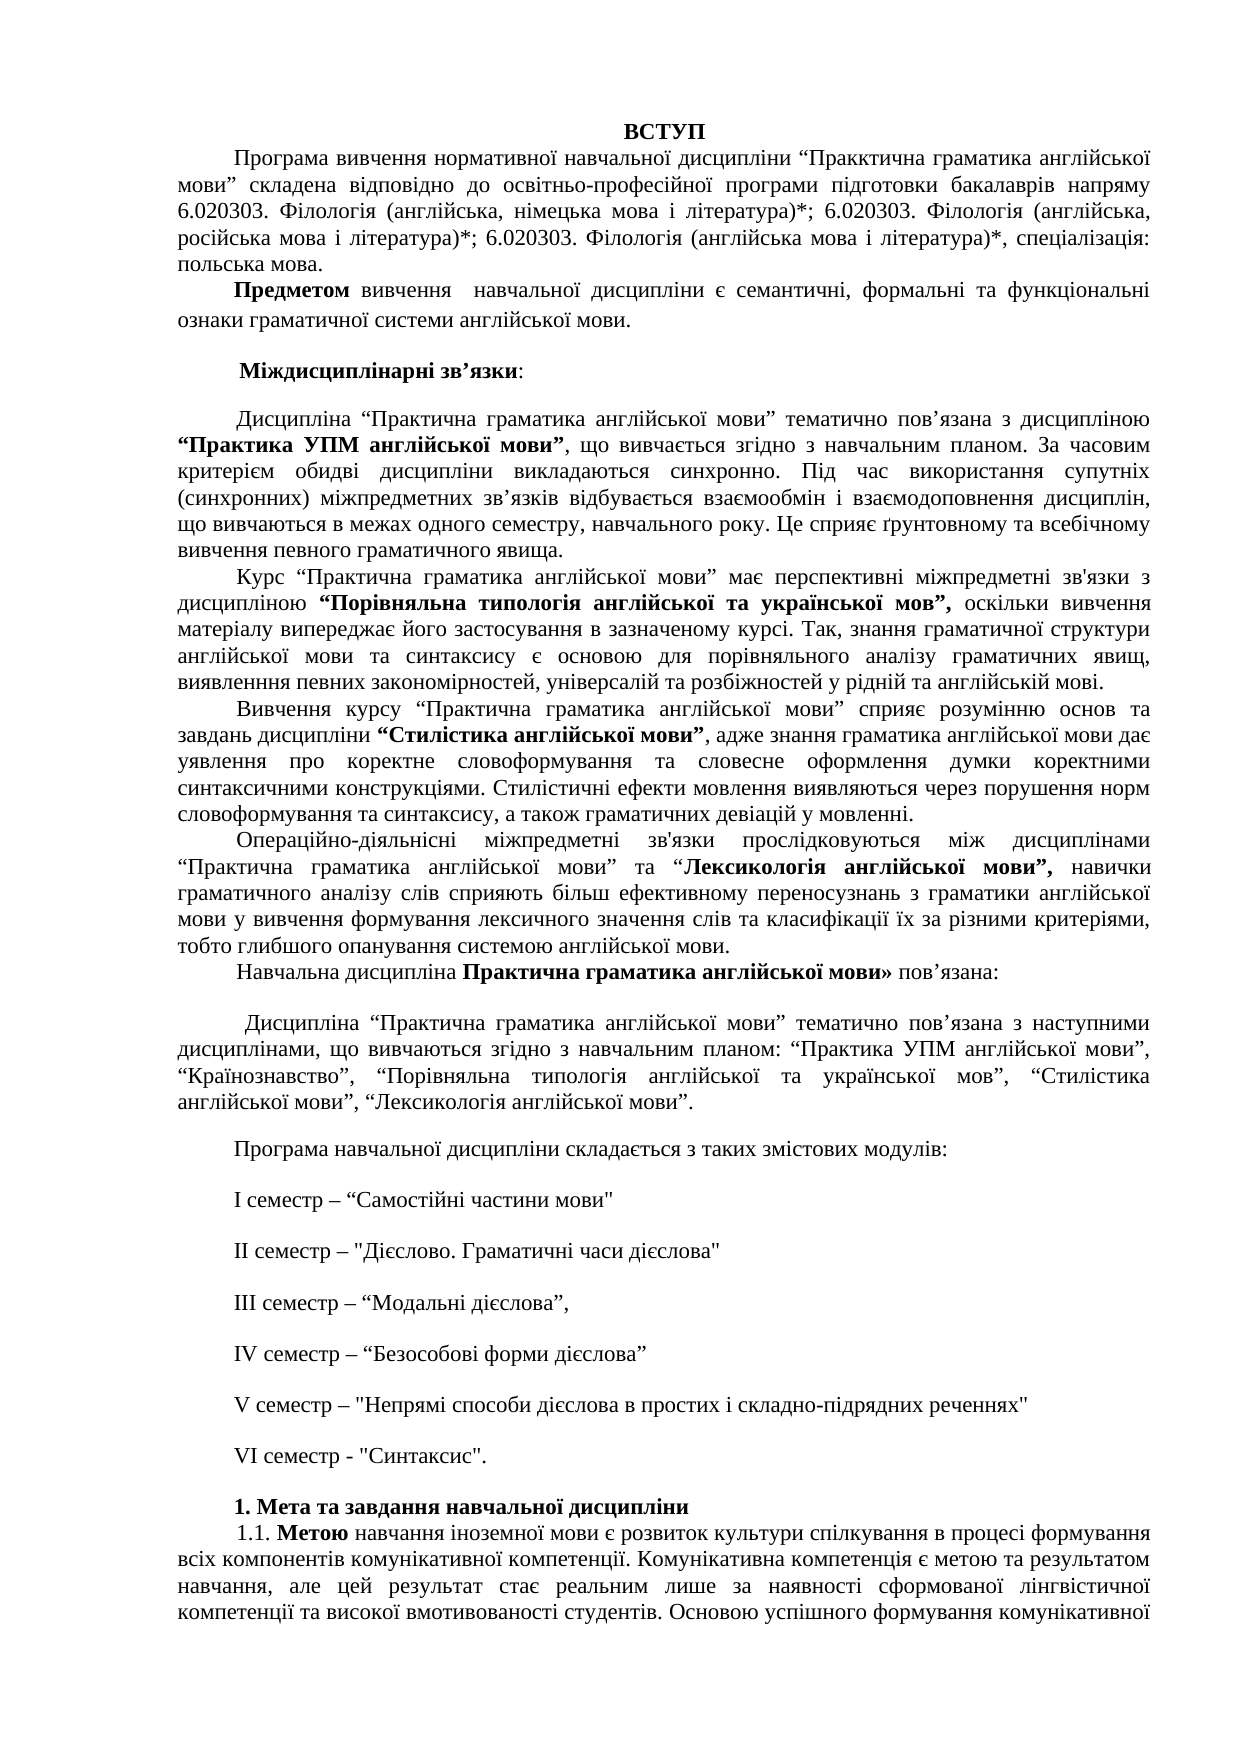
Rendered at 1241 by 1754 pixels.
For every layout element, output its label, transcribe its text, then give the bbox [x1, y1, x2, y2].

text VI семестр - "Синтаксис". [177, 1442, 1152, 1468]
subtitle 1. Мета та завдання навчальної дисципліни [177, 1493, 1152, 1519]
text Операційно-діяльнісні міжпредметні зв'язки прослідковуються між дисциплінами “Практична граматика англійської мови” та “Лексикологія англійської мови”, навички граматичного аналізу слів сприяють більш ефективному переносузнань з граматики англійської мови у вивчення формування лексичного значення слів та класифікації їх за різними критеріями, тобто глибшого опанування системою англійської мови. [177, 826, 1152, 958]
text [177, 1519, 1152, 1624]
text Навчальна дисципліна Практична граматика англійської мови» пов’язана: [177, 958, 1152, 984]
text III семестр – “Модальні дієслова”, [177, 1288, 1152, 1315]
text V семестр – "Непрямі способи дієслова в простих і складно-підрядних реченнях" [177, 1391, 1152, 1417]
text Програма навчальної дисципліни складається з таких змістових модулів: [177, 1135, 1152, 1162]
text Дисципліна “Практична граматика англійської мови” тематично пов’язана з наступними дисциплінами, що вивчаються згідно з навчальним планом: “Практика УПМ англійської мови”, “Країнознавство”, “Порівняльна типологія англійської та української мов”, “Стилістика англійської мови”, “Лексикологія англійської мови”. [177, 1009, 1152, 1114]
text Вступ [177, 118, 1152, 144]
text I семестр – “Самостійні частини мови" [177, 1186, 1152, 1213]
text Курс “Практична граматика англійської мови” має перспективні міжпредметні зв'язки з дисципліною “Порівняльна типологія англійської та української мов”, оскільки вивчення матеріалу випереджає його застосування в зазначеному курсі. Так, знання граматичної структури англійської мови та синтаксису є основою для порівняльного аналізу граматичних явищ, виявленння певних закономірностей, універсалій та розбіжностей у рідній та англійській мові. [177, 563, 1152, 694]
text II семестр – "Дієслово. Граматичні часи дієслова" [177, 1237, 1152, 1264]
text IV семестр – “Безособові форми дієслова” [177, 1339, 1152, 1366]
text Міждисциплінарні зв’язки: [177, 357, 1152, 384]
text Вивчення курсу “Практична граматика англійської мови” сприяє розумінню основ та завдань дисципліни “Стилістика англійської мови”, адже знання граматика англійської мови дає уявлення про коректне словоформування та словесне оформлення думки коректними синтаксичними конструкціями. Стилістичні ефекти мовлення виявляються через порушення норм словоформування та синтаксису, а також граматичних девіацій у мовленні. [177, 694, 1152, 826]
text Програма вивчення нормативної навчальної дисципліни “Пракктична граматика англійської мови” складена відповідно до освітньо-професійної програми підготовки бакалаврів напряму 6.020303. Філологія (англійська, німецька мова і література)*; 6.020303. Філологія (англійська, російська мова і література)*; 6.020303. Філологія (англійська мова і література)*, спеціалізація: польська мова. [177, 144, 1152, 276]
text Предметом вивчення навчальної дисципліни є семантичні, формальні та функціональні ознаки граматичної системи англійської мови. [177, 276, 1152, 333]
text Дисципліна “Практична граматика англійської мови” тематично пов’язана з дисципліною “Практика УПМ англійської мови”, що вивчається згідно з навчальним планом. За часовим критерієм обидві дисципліни викладаються синхронно. Під час використання супутніх (синхронних) міжпредметних зв’язків відбувається взаємообмін і взаємодоповнення дисциплін, що вивчаються в межах одного семестру, навчального року. Це сприяє ґрунтовному та всебічному вивчення певного граматичного явища. [177, 405, 1152, 563]
